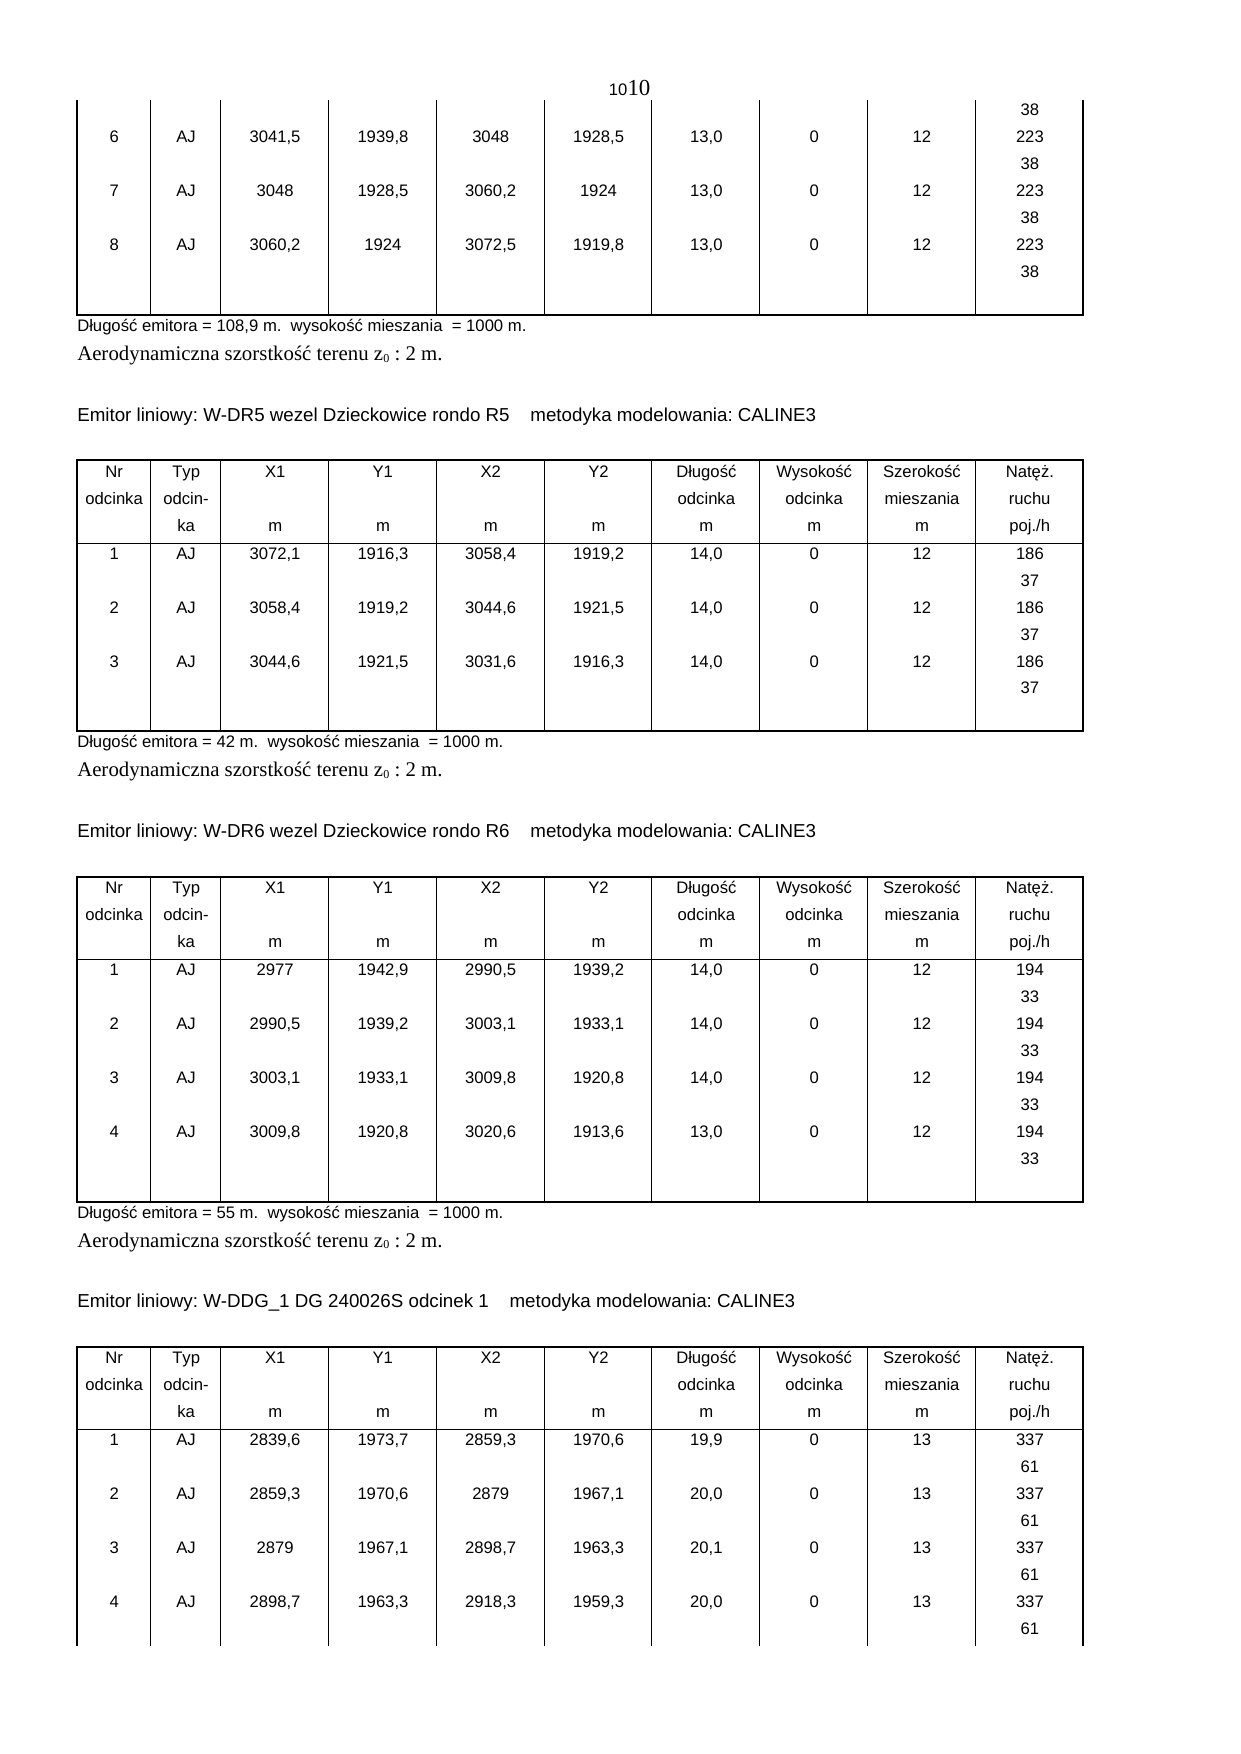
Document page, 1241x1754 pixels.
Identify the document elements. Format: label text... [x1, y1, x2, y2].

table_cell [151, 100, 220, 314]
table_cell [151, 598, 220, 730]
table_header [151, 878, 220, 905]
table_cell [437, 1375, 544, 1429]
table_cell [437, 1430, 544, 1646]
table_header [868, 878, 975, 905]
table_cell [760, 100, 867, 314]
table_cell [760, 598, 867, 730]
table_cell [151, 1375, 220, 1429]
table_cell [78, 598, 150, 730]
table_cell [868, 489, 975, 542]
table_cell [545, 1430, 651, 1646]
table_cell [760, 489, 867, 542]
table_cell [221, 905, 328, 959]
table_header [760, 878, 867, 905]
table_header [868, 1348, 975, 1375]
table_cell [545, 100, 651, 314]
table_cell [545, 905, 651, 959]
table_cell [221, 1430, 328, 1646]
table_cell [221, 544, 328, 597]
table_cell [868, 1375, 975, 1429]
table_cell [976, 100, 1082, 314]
text Długość emitora = 55 m. wysokość mieszania = 1000 m. [77, 1203, 1182, 1222]
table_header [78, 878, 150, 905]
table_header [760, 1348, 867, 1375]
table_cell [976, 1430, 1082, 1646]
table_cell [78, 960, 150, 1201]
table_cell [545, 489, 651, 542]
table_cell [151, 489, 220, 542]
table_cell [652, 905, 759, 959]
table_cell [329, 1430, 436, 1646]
text Długość emitora = 108,9 m. wysokość mieszania = 1000 m. [77, 316, 1182, 335]
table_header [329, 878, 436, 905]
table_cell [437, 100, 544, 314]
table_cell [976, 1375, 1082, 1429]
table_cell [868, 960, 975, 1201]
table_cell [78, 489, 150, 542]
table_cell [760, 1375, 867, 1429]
text Emitor liniowy: W-DR6 wezel Dzieckowice rondo R6 metodyka modelowania: CALINE3 [77, 820, 1182, 841]
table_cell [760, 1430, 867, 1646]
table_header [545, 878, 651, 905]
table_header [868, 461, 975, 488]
text Emitor liniowy: W-DR5 wezel Dzieckowice rondo R5 metodyka modelowania: CALINE3 [77, 403, 1182, 425]
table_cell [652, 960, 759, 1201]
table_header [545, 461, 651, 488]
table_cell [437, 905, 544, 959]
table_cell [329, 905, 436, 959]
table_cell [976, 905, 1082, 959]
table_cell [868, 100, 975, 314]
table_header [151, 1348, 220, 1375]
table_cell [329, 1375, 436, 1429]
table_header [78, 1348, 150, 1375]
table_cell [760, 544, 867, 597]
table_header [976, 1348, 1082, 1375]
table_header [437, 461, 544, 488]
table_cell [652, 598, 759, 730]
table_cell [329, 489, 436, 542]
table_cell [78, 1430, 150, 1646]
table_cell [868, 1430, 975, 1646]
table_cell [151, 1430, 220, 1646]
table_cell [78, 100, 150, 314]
text Emitor liniowy: W-DDG_1 DG 240026S odcinek 1 metodyka modelowania: CALINE3 [77, 1290, 1182, 1312]
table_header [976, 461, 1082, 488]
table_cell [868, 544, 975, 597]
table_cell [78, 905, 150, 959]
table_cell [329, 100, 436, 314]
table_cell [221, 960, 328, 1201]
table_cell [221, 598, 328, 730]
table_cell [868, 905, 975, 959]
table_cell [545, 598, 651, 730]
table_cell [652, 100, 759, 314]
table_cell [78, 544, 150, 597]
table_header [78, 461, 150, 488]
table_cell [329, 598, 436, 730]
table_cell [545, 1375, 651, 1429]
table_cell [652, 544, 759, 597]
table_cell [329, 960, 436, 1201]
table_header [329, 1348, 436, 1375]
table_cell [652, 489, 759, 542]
text Długość emitora = 42 m. wysokość mieszania = 1000 m. [77, 732, 1182, 751]
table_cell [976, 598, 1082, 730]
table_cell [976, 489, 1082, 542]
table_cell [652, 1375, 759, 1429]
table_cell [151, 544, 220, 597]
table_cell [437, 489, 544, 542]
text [77, 1227, 1182, 1252]
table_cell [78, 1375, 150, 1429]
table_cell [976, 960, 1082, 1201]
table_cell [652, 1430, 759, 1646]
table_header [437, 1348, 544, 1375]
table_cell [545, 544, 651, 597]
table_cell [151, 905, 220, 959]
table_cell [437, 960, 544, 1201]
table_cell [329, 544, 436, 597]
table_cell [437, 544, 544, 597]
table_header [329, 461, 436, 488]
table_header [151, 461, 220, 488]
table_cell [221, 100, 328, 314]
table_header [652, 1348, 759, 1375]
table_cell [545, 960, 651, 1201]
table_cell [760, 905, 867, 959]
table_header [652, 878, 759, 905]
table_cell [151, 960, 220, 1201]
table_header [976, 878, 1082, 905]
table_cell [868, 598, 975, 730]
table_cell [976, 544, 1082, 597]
text Aerodynamiczna szorstkość terenu z0 : 2 m. [77, 341, 1182, 365]
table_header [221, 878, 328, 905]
text Aerodynamiczna szorstkość terenu z0 : 2 m. [77, 757, 1182, 781]
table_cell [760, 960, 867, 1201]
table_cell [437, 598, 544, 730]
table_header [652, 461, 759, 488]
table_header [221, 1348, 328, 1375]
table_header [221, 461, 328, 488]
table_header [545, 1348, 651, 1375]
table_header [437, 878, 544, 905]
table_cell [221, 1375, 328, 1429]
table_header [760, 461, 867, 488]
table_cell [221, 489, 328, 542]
